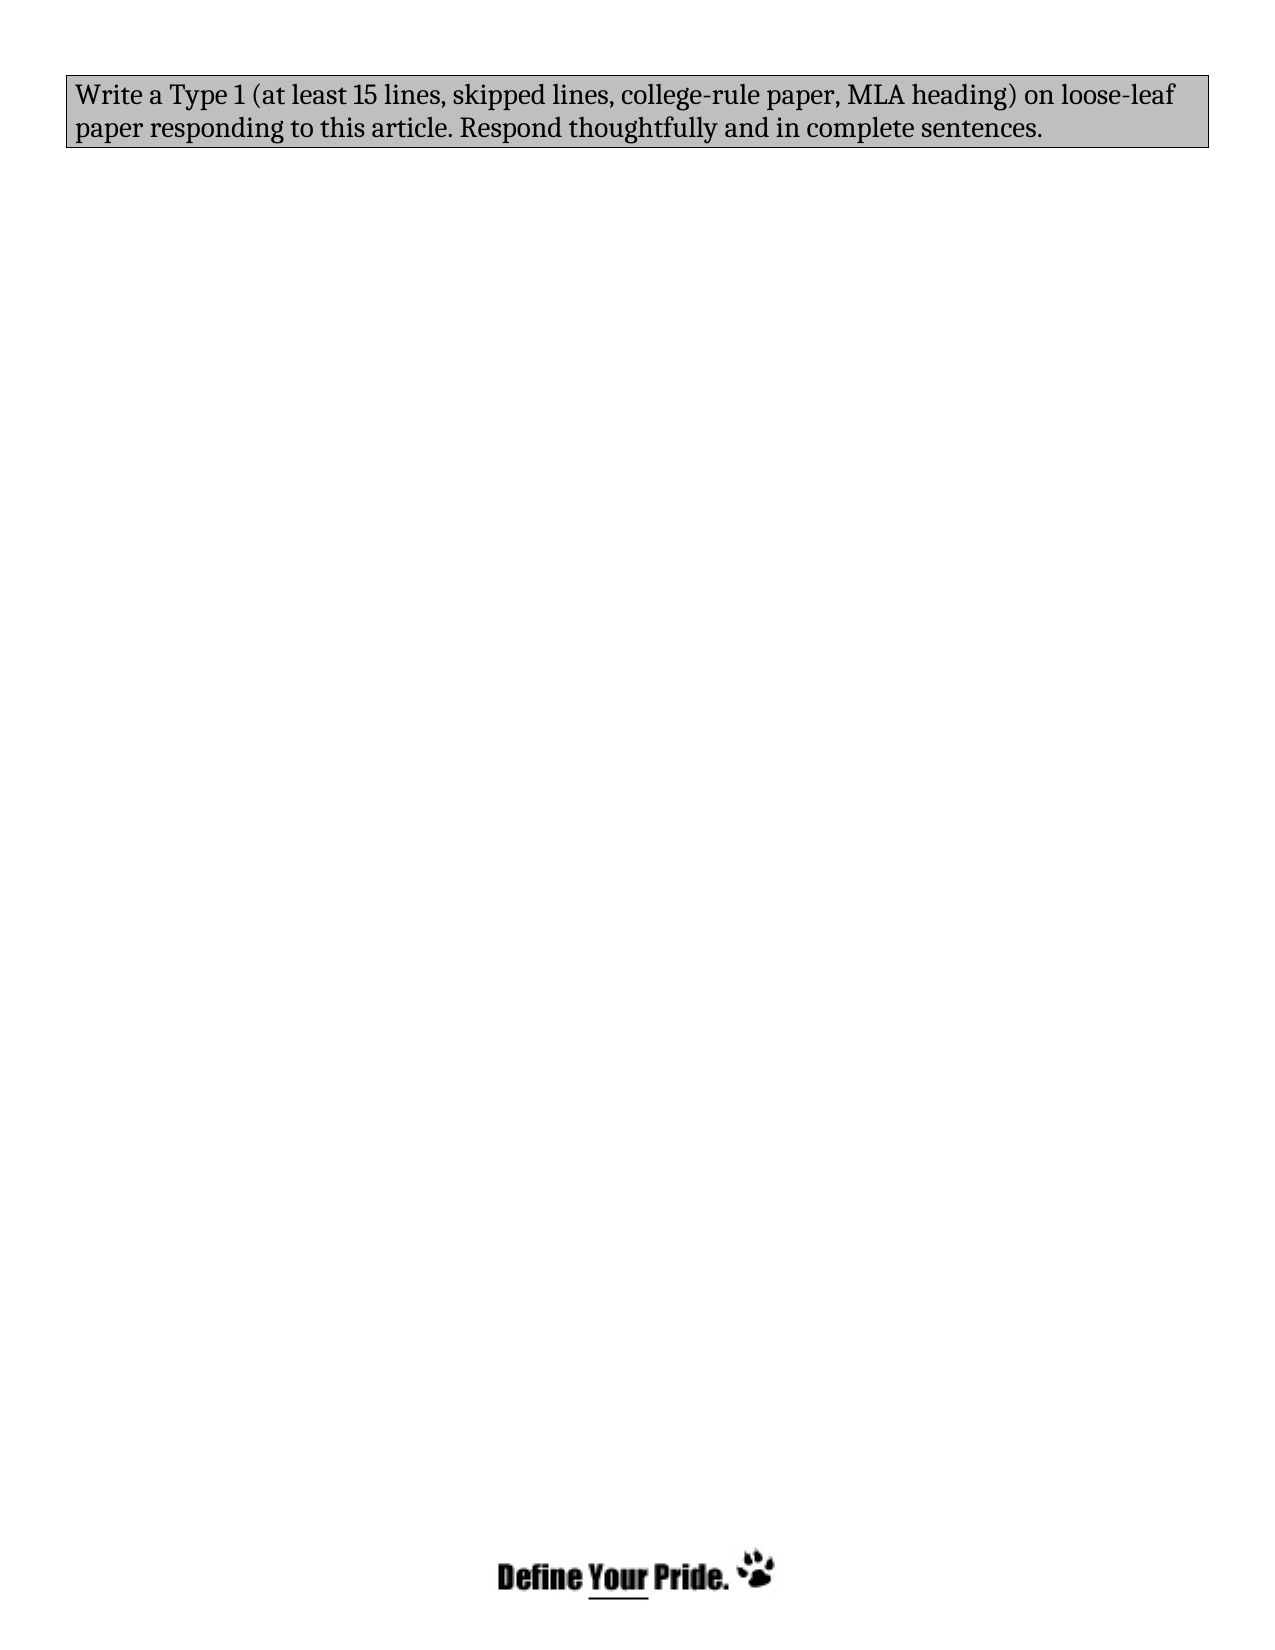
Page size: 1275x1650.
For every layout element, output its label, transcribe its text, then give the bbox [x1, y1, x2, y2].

text Write a Type 1 (at least 15 lines, skipped lines, college-rule paper, MLA heading) on loose-leaf paper responding to this article. Respond thoughtfully and in complete sentences. [67, 76, 1208, 147]
picture [493, 1546, 783, 1603]
